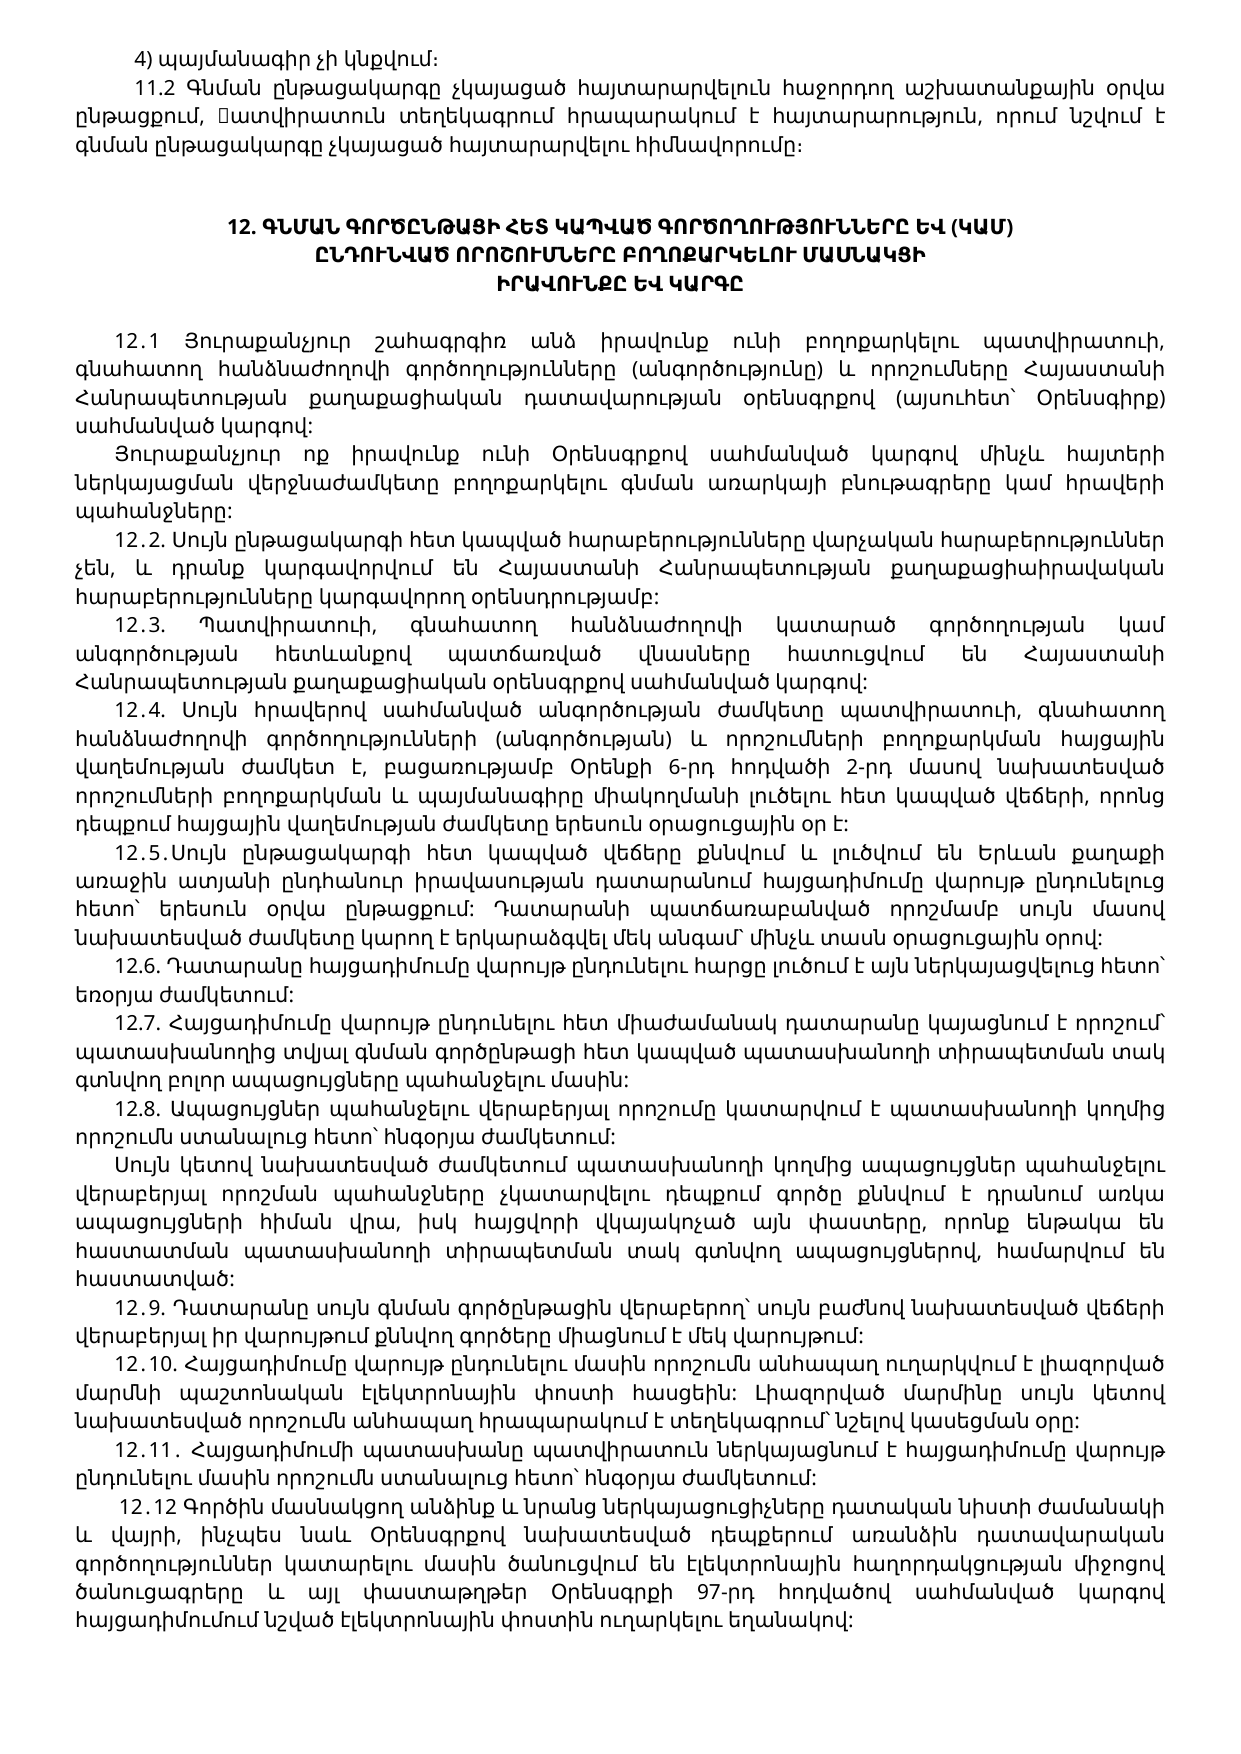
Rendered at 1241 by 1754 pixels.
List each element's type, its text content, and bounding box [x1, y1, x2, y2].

text 12․1 Յուրաքանչյուր շահագրգիռ անձ իրավունք ունի բողոքարկելու պատվիրատուի, գնահատող հանձնաժողովի գործողությունները (անգործությունը) և որոշումները Հայաստանի Հանրապետության քաղաքացիական դատավարության օրենսգրքով (այսուհետ՝ Օրենսգիրք) սահմանված կարգով: [75, 326, 1165, 439]
text 12․10. Հայցադիմումը վարույթ ընդունելու մասին որոշումն անհապաղ ուղարկվում է լիազորված մարմնի պաշտոնական էլեկտրոնային փոստի հասցեին: Լիազորված մարմինը սույն կետով նախատեսված որոշումն անհապաղ հրապարակում է տեղեկագրում՝ նշելով կասեցման օրը: [75, 1349, 1165, 1435]
text 12․9. Դատարանը սույն գնման գործընթացին վերաբերող՝ սույն բաժնով նախատեսված վեճերի վերաբերյալ իր վարույթում քննվող գործերը միացնում է մեկ վարույթում: [75, 1293, 1165, 1349]
text 4) պայմանագիր չի կնքվում։ [75, 44, 1165, 73]
text 12․3. Պատվիրատուի, գնահատող հանձնաժողովի կատարած գործողության կամ անգործության հետևանքով պատճառված վնասները հատուցվում են Հայաստանի Հանրապետության քաղաքացիական օրենսգրքով սահմանված կարգով: [75, 610, 1165, 696]
text 11.2 Գնման ընթացակարգը չկայացած հայտարարվելուն հաջորդող աշխատանքային օրվա ընթացքում, պատվիրատուն տեղեկագրում հրապարակում է հայտարարություն, որում նշվում է գնման ընթացակարգը չկայացած հայտարարվելու հիմնավորումը։ [75, 73, 1165, 158]
text 12․2. Սույն ընթացակարգի հետ կապված հարաբերությունները վարչական հարաբերություններ չեն, և դրանք կարգավորվում են Հայաստանի Հանրապետության քաղաքացիաիրավական հարաբերությունները կարգավորող օրենսդրությամբ: [75, 525, 1165, 610]
text 12․4. Սույն հրավերով սահմանված անգործության ժամկետը պատվիրատուի, գնահատող հանձնաժողովի գործողությունների (անգործության) և որոշումների բողոքարկման հայցային վաղեմության ժամկետ է, բացառությամբ Օրենքի 6-րդ հոդվածի 2-րդ մասով նախատեսված որոշումների բողոքարկման և պայմանագիրը միակողմանի լուծելու հետ կապված վեճերի, որոնց դեպքում հայցային վաղեմության ժամկետը երեսուն օրացուցային օր է: [75, 696, 1165, 838]
text 12.6. Դատարանը հայցադիմումը վարույթ ընդունելու հարցը լուծում է այն ներկայացվելուց հետո՝ եռօրյա ժամկետում: [75, 951, 1165, 1008]
text Սույն կետով նախատեսված ժամկետում պատասխանողի կողմից ապացույցներ պահանջելու վերաբերյալ որոշման պահանջները չկատարվելու դեպքում գործը քննվում է դրանում առկա ապացույցների հիման վրա, իսկ հայցվորի վկայակոչած այն փաստերը, որոնք ենթակա են հաստատման պատասխանողի տիրապետման տակ գտնվող ապացույցներով, համարվում են հաստատված: [75, 1151, 1165, 1293]
text 12․11․ Հայցադիմումի պատասխանը պատվիրատուն ներկայացնում է հայցադիմումը վարույթ ընդունելու մասին որոշումն ստանալուց հետո՝ հնգօրյա ժամկետում: [75, 1435, 1165, 1492]
text ԸՆԴՈՒՆՎԱԾ ՈՐՈՇՈՒՄՆԵՐԸ ԲՈՂՈՔԱՐԿԵԼՈՒ ՄԱՍՆԱԿՑԻ [75, 241, 1165, 269]
text Յուրաքանչյուր ոք իրավունք ունի Օրենսգրքով սահմանված կարգով մինչև հայտերի ներկայացման վերջնաժամկետը բողոքարկելու գնման առարկայի բնութագրերը կամ հրավերի պահանջները: [75, 439, 1165, 525]
text 12․12 Գործին մասնակցող անձինք և նրանց ներկայացուցիչները դատական նիստի ժամանակի և վայրի, ինչպես նաև Օրենսգրքով նախատեսված դեպքերում առանձին դատավարական գործողություններ կատարելու մասին ծանուցվում են էլեկտրոնային հաղորդակցության միջոցով ծանուցագրերը և այլ փաստաթղթեր Օրենսգրքի 97-րդ հոդվածով սահմանված կարգով հայցադիմումում նշված էլեկտրոնային փոստին ուղարկելու եղանակով: [75, 1492, 1165, 1634]
text 12.8. Ապացույցներ պահանջելու վերաբերյալ որոշումը կատարվում է պատասխանողի կողմից որոշումն ստանալուց հետո՝ հնգօրյա ժամկետում: [75, 1094, 1165, 1151]
text 12. ԳՆՄԱՆ ԳՈՐԾԸՆԹԱՑԻ ՀԵՏ ԿԱՊՎԱԾ ԳՈՐԾՈՂՈՒԹՅՈՒՆՆԵՐԸ ԵՎ (ԿԱՄ) [75, 212, 1165, 241]
text ԻՐԱՎՈՒՆՔԸ ԵՎ ԿԱՐԳԸ [75, 269, 1165, 297]
text 12․5․Սույն ընթացակարգի հետ կապված վեճերը քննվում և լուծվում են Երևան քաղաքի առաջին ատյանի ընդհանուր իրավասության դատարանում հայցադիմումը վարույթ ընդունելուց հետո՝ երեսուն օրվա ընթացքում: Դատարանի պատճառաբանված որոշմամբ սույն մասով նախատեսված ժամկետը կարող է երկարաձգվել մեկ անգամ` մինչև տասն օրացուցային օրով: [75, 838, 1165, 951]
text 12.7. Հայցադիմումը վարույթ ընդունելու հետ միաժամանակ դատարանը կայացնում է որոշում՝ պատասխանողից տվյալ գնման գործընթացի հետ կապված պատասխանողի տիրապետման տակ գտնվող բոլոր ապացույցները պահանջելու մասին: [75, 1008, 1165, 1094]
